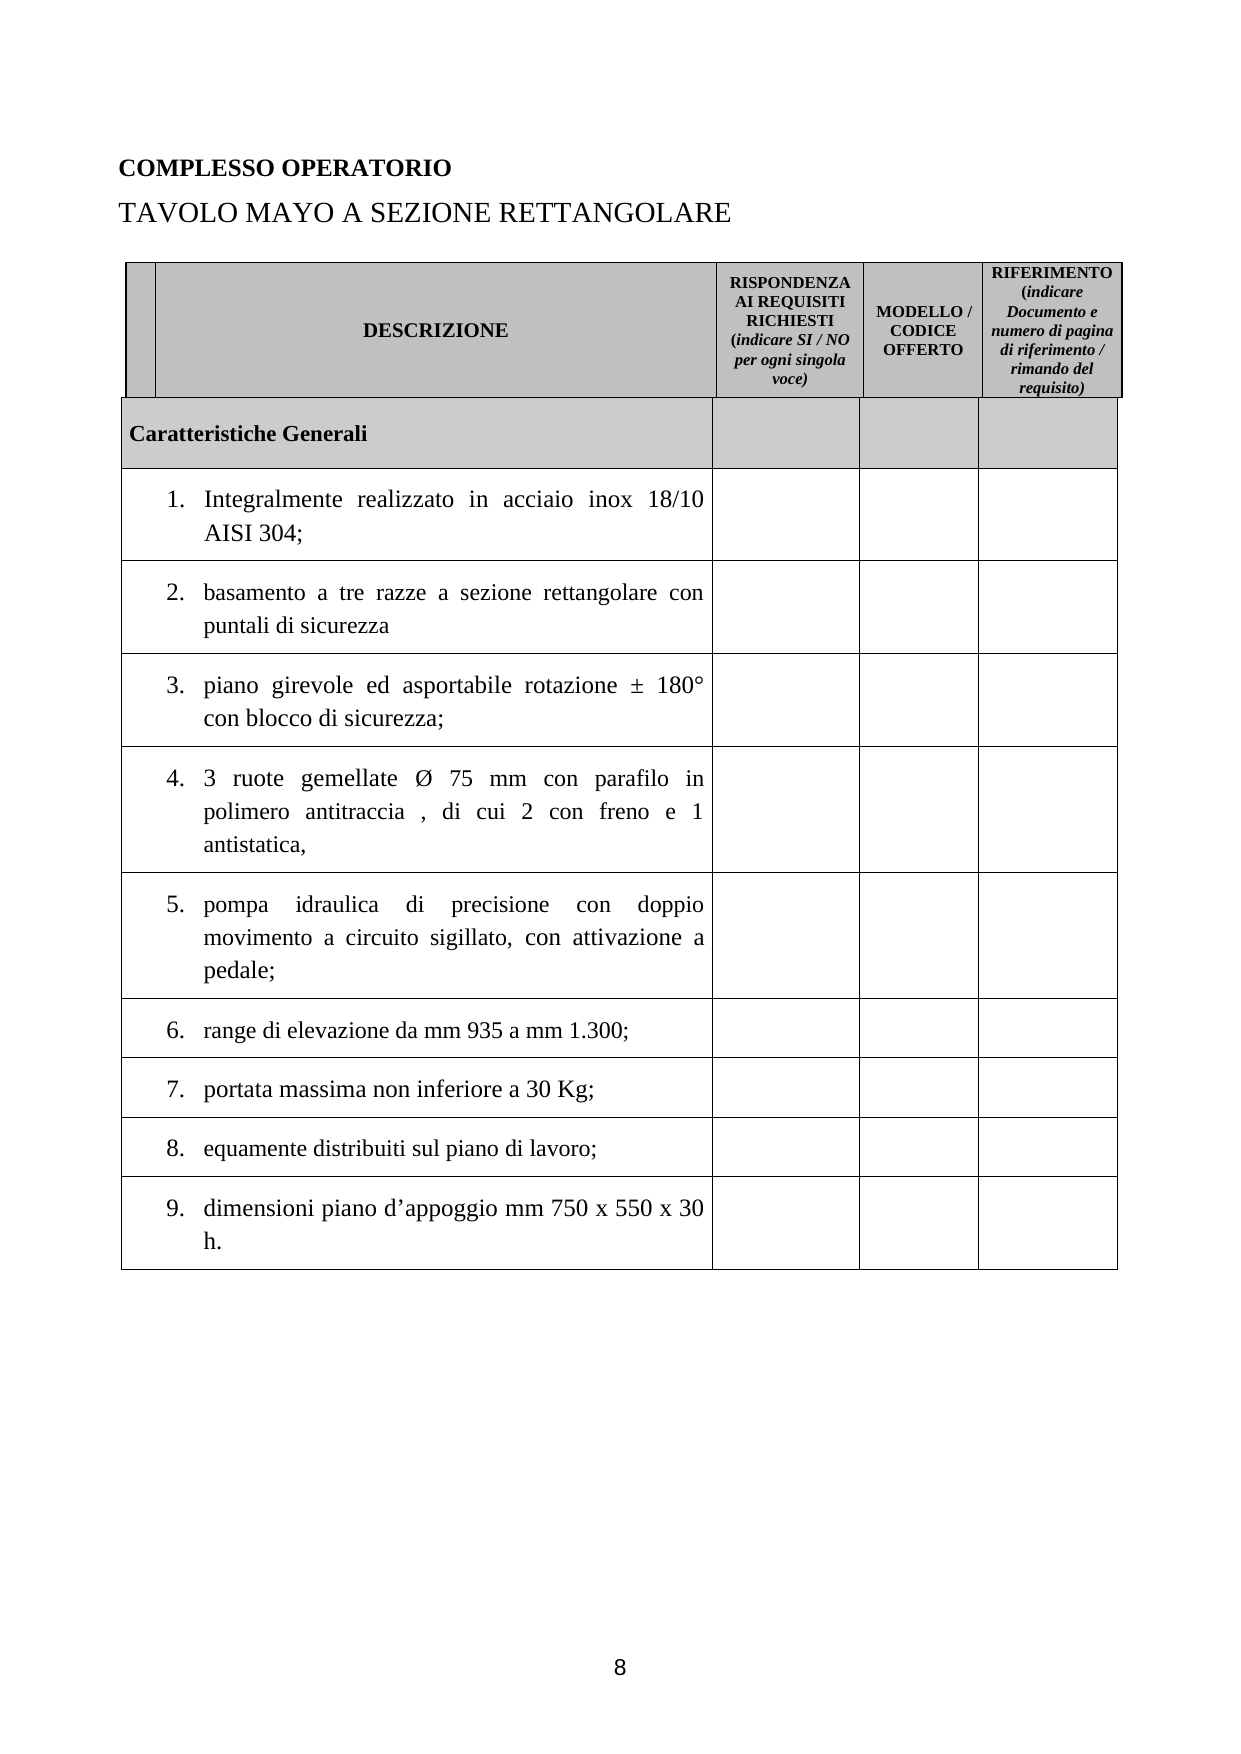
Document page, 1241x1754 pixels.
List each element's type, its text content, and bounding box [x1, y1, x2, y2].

table_cell basamento a tre razze a sezione rettangolare con puntali di sicurezza [122, 561, 712, 653]
table_cell [860, 747, 978, 872]
table_cell [713, 1058, 859, 1117]
table_header MODELLO / CODICE OFFERTO [864, 263, 982, 397]
table_cell [860, 999, 978, 1057]
table_cell [979, 398, 1117, 468]
table_cell [713, 561, 859, 653]
table_cell pompa idraulica di precisione con doppio movimento a circuito sigillato, con attivazione a pedale; [122, 873, 712, 998]
text TAVOLO MAYO A SEZIONE RETTANGOLARE [118, 195, 1122, 228]
table_cell [979, 469, 1117, 560]
table_cell [713, 873, 859, 998]
table_header DESCRIZIONE [156, 263, 716, 397]
table_cell [860, 1058, 978, 1117]
table_cell [713, 469, 859, 560]
table_cell 3 ruote gemellate Ø 75 mm con parafilo in polimero antitraccia , di cui 2 con freno e 1 antistatica, [122, 747, 712, 872]
table_cell [713, 1118, 859, 1176]
table_cell dimensioni piano d’appoggio mm 750 x 550 x 30 h. [122, 1177, 712, 1269]
table_header [127, 263, 155, 397]
table_cell [860, 1118, 978, 1176]
table_cell [860, 1177, 978, 1269]
table_cell [713, 654, 859, 746]
table_header RIFERIMENTO (indicare Documento e numero di pagina di riferimento / rimando del requisito) [983, 263, 1121, 397]
table_cell [860, 561, 978, 653]
table_cell [860, 873, 978, 998]
table_cell [860, 469, 978, 560]
table_cell [979, 654, 1117, 746]
table_cell [979, 747, 1117, 872]
table_cell portata massima non inferiore a 30 Kg; [122, 1058, 712, 1117]
table_cell [979, 1058, 1117, 1117]
table_cell equamente distribuiti sul piano di lavoro; [122, 1118, 712, 1176]
table_header RISPONDENZA AI REQUISITI RICHIESTI (indicare SI / NO per ogni singola voce) [717, 263, 863, 397]
table_cell [713, 1177, 859, 1269]
table_cell [713, 398, 859, 468]
table_cell range di elevazione da mm 935 a mm 1.300; [122, 999, 712, 1057]
table_cell Caratteristiche Generali [122, 398, 712, 468]
table_cell [979, 873, 1117, 998]
table_cell [979, 1177, 1117, 1269]
table_cell [979, 999, 1117, 1057]
table_cell [979, 1118, 1117, 1176]
table_cell [979, 561, 1117, 653]
table_cell [713, 747, 859, 872]
table_cell [713, 999, 859, 1057]
table_cell [860, 654, 978, 746]
text COMPLESSO OPERATORIO [118, 153, 1122, 182]
table_cell piano girevole ed asportabile rotazione ± 180° con blocco di sicurezza; [122, 654, 712, 746]
table_cell Integralmente realizzato in acciaio inox 18/10 AISI 304; [122, 469, 712, 560]
table_cell [860, 398, 978, 468]
